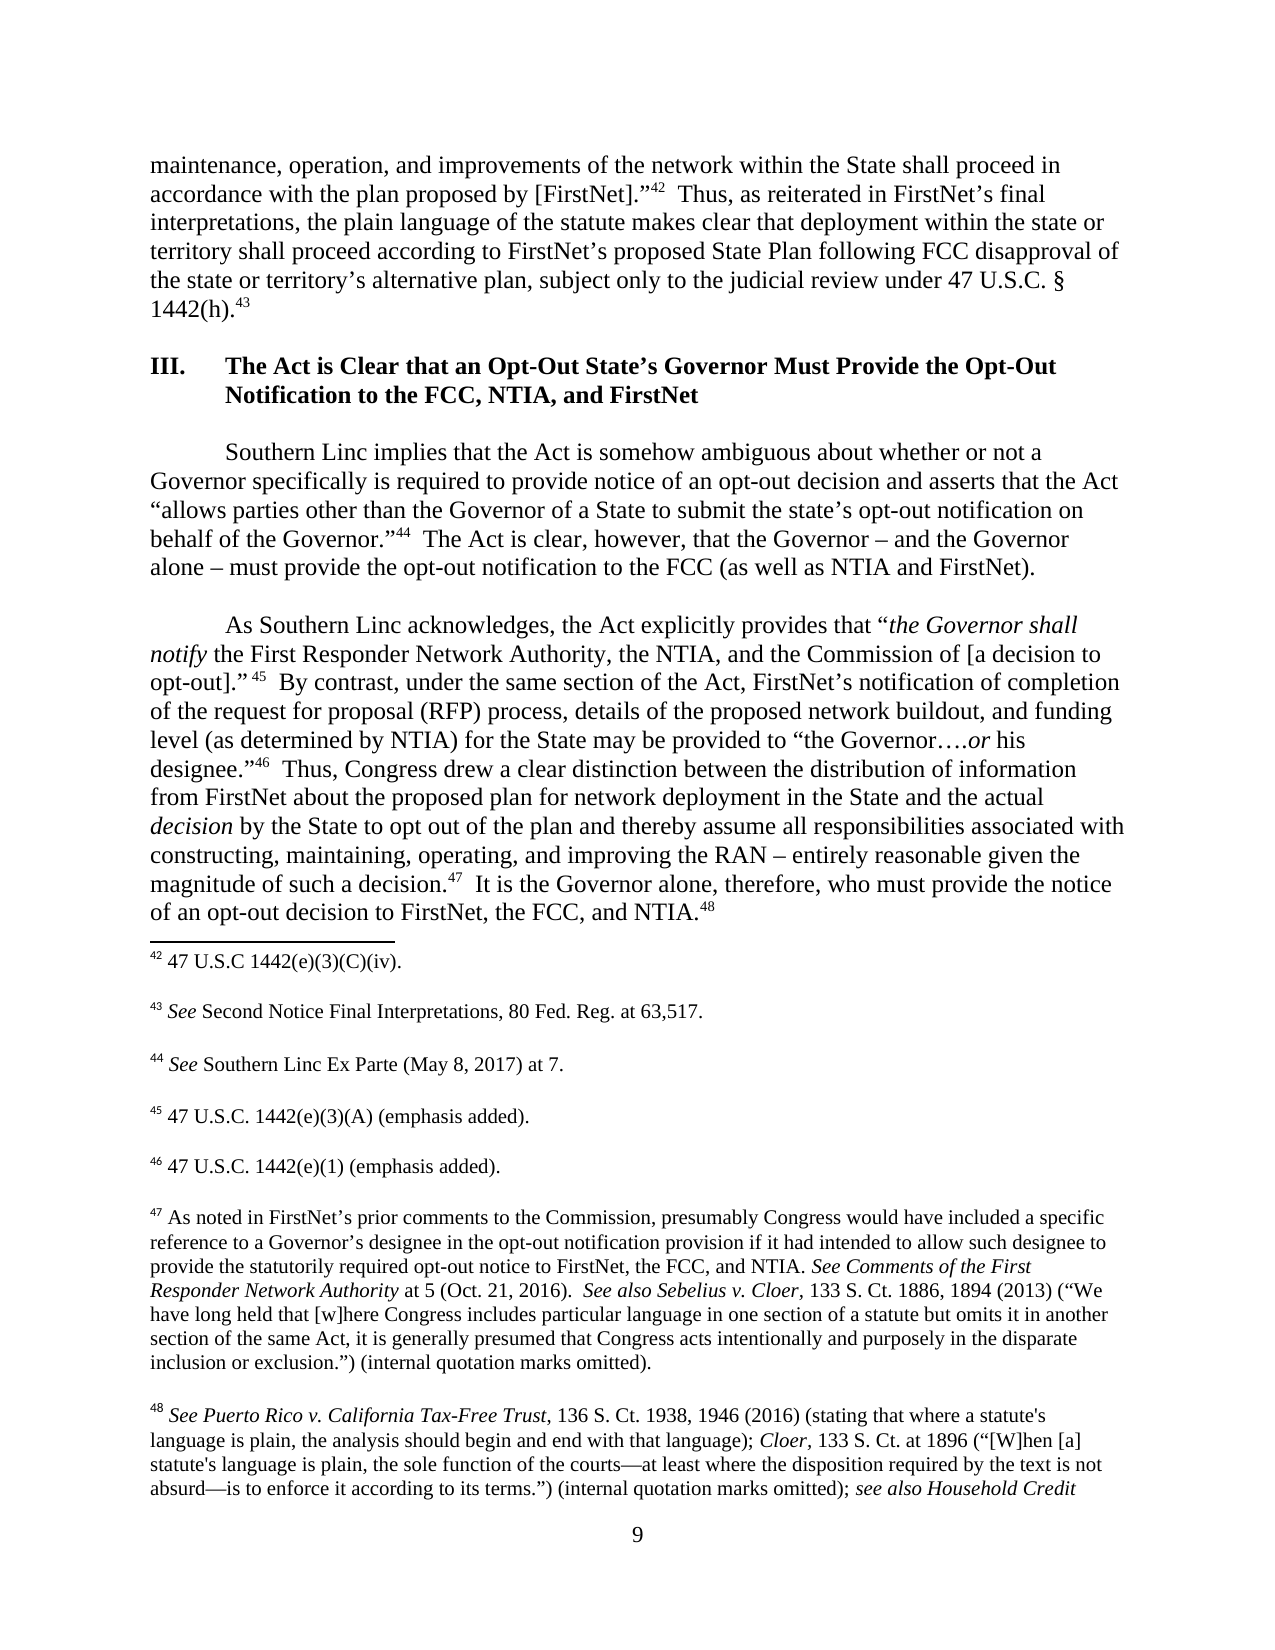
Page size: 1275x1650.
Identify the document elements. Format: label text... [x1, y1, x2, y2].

text As Southern Linc acknowledges, the Act explicitly provides that “the Governor shall notify the First Responder Network Authority, the NTIA, and the Commission of [a decision to opt-out].” By contrast, under the same section of the Act, FirstNet’s notification of completion of the request for proposal (RFP) process, details of the proposed network buildout, and funding level (as determined by NTIA) for the State may be provided to “the Governor….or his designee.” Thus, Congress drew a clear distinction between the distribution of information from FirstNet about the proposed plan for network deployment in the State and the actual decision by the State to opt out of the plan and thereby assume all responsibilities associated with constructing, maintaining, operating, and improving the RAN – entirely reasonable given the magnitude of such a decision. It is the Governor alone, therefore, who must provide the notice of an opt-out decision to FirstNet, the FCC, and NTIA. [150, 610, 1125, 926]
text III. The Act is Clear that an Opt-Out State’s Governor Must Provide the Opt-Out Notification to the FCC, NTIA, and FirstNet [150, 351, 1125, 409]
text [150, 150, 1125, 322]
text Southern Linc implies that the Act is somehow ambiguous about whether or not a Governor specifically is required to provide notice of an opt-out decision and asserts that the Act “allows parties other than the Governor of a State to submit the state’s opt-out notification on behalf of the Governor.” The Act is clear, however, that the Governor – and the Governor alone – must provide the opt-out notification to the FCC (as well as NTIA and FirstNet). [150, 437, 1125, 581]
